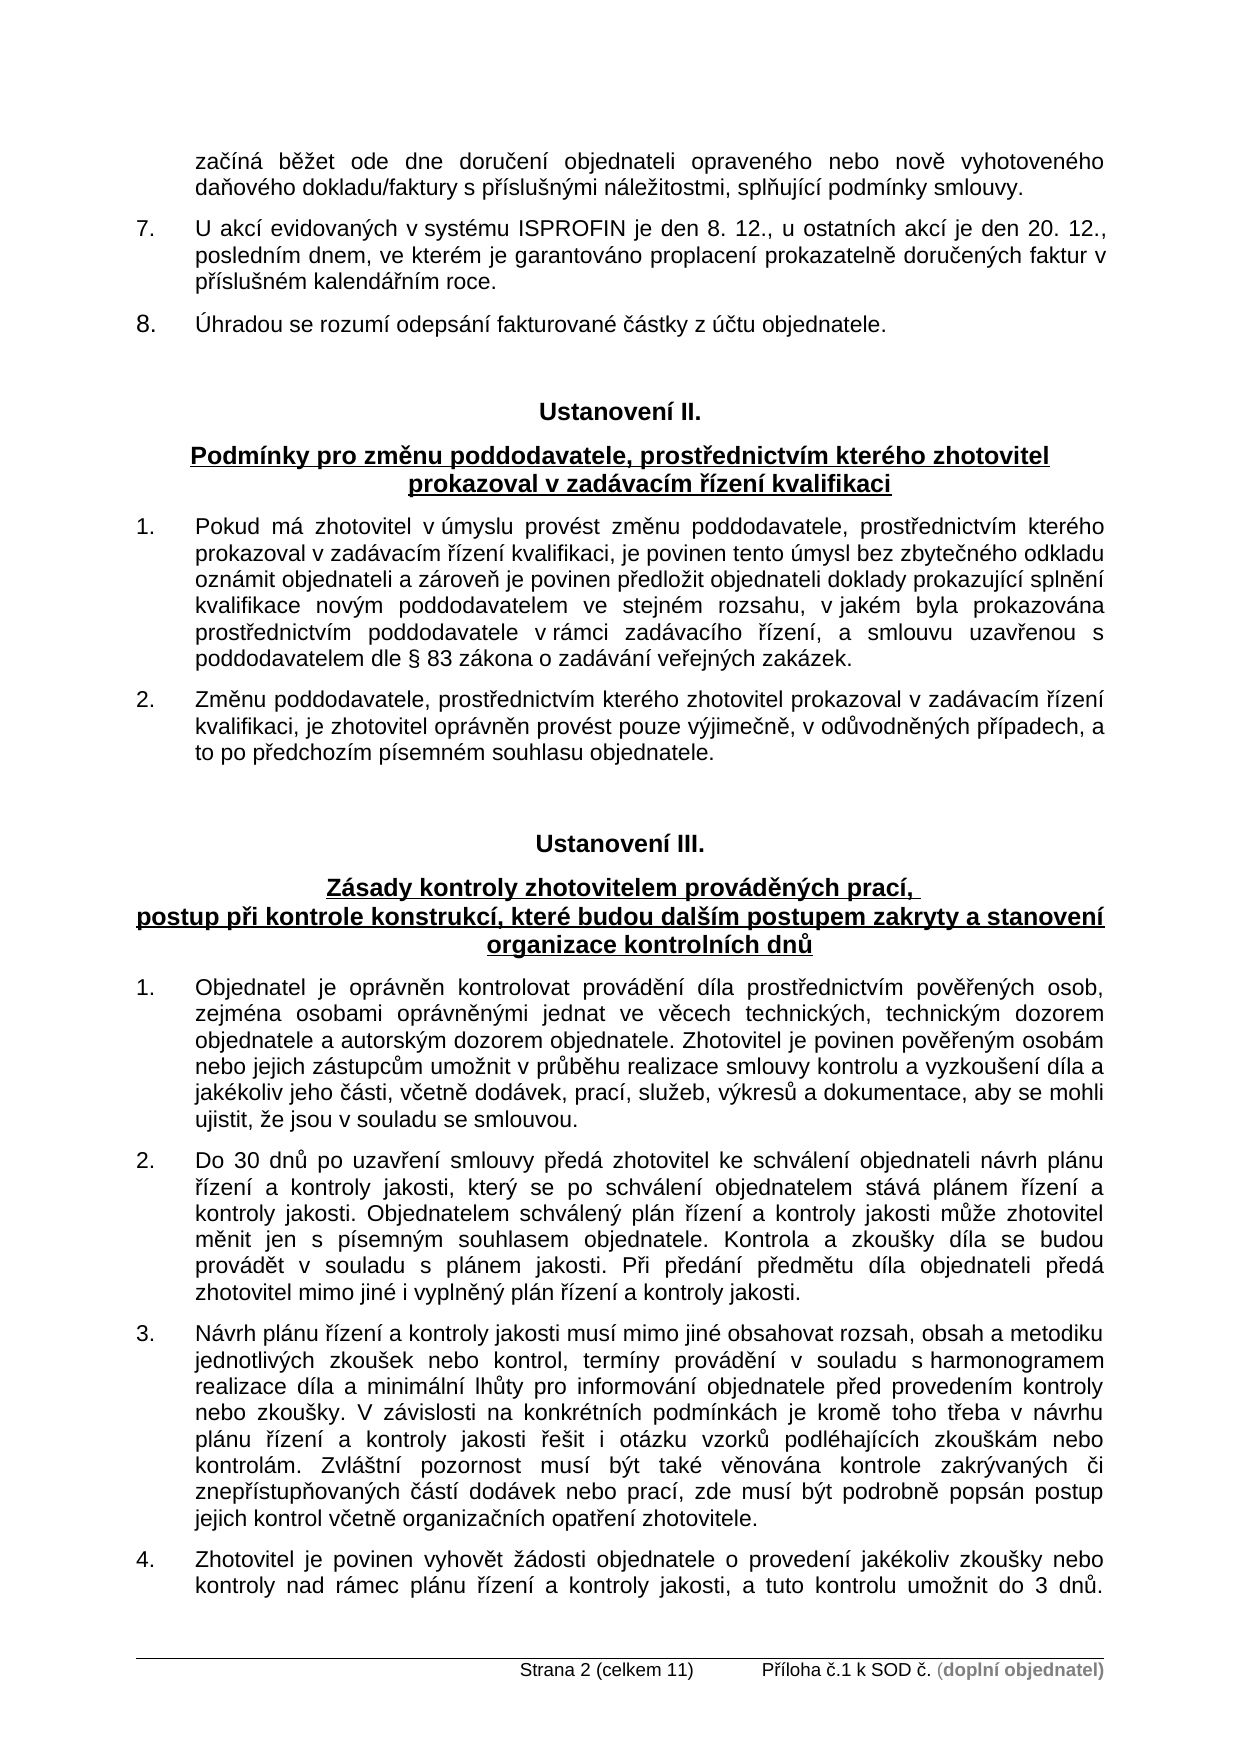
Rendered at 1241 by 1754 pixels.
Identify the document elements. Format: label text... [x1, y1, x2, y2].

list Návrh plánu řízení a kontroly jakosti musí mimo jiné obsahovat rozsah, obsah a metodiku jednotlivých zkoušek nebo kontrol, termíny provádění v souladu s harmonogramem realizace díla a minimální lhůty pro informování objednatele před provedením kontroly nebo zkoušky. V závislosti na konkrétních podmínkách je kromě toho třeba v návrhu plánu řízení a kontroly jakosti řešit i otázku vzorků podléhajících zkouškám nebo kontrolám. Zvláštní pozornost musí být také věnována kontrole zakrývaných či znepřístupňovaných částí dodávek nebo prací, zde musí být podrobně popsán postup jejich kontrol včetně organizačních opatření zhotovitele. [136, 1320, 1104, 1531]
list Ustanovení III. [136, 829, 1104, 858]
text Zásady kontroly zhotovitelem prováděných prací, [136, 873, 1104, 901]
list Změnu poddodavatele, prostřednictvím kterého zhotovitel prokazoval v zadávacím řízení kvalifikaci, je zhotovitel oprávněn provést pouze výjimečně, v odůvodněných případech, a to po předchozím písemném souhlasu objednatele. [136, 686, 1104, 765]
list U akcí evidovaných v systému ISPROFIN je den 8. 12., u ostatních akcí je den 20. 12., posledním dnem, ve kterém je garantováno proplacení prokazatelně doručených faktur v příslušném kalendářním roce. [136, 215, 1107, 294]
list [136, 148, 1104, 200]
list Do 30 dnů po uzavření smlouvy předá zhotovitel ke schválení objednateli návrh plánu řízení a kontroly jakosti, který se po schválení objednatelem stává plánem řízení a kontroly jakosti. Objednatelem schválený plán řízení a kontroly jakosti může zhotovitel měnit jen s písemným souhlasem objednatele. Kontrola a zkoušky díla se budou provádět v souladu s plánem jakosti. Při předání předmětu díla objednateli předá zhotovitel mimo jiné i vyplněný plán řízení a kontroly jakosti. [136, 1147, 1104, 1305]
text Podmínky pro změnu poddodavatele, prostřednictvím kterého zhotovitel prokazoval v zadávacím řízení kvalifikaci [136, 441, 1104, 498]
text postup při kontrole konstrukcí, které budou dalším postupem zakryty a stanovení organizace kontrolních dnů [136, 901, 1104, 926]
list Pokud má zhotovitel v úmyslu provést změnu poddodavatele, prostřednictvím kterého prokazoval v zadávacím řízení kvalifikaci, je povinen tento úmysl bez zbytečného odkladu oznámit objednateli a zároveň je povinen předložit objednateli doklady prokazující splnění kvalifikace novým poddodavatelem ve stejném rozsahu, v jakém byla prokazována prostřednictvím poddodavatele v rámci zadávacího řízení, a smlouvu uzavřenou s poddodavatelem dle § 83 zákona o zadávání veřejných zakázek. [136, 513, 1104, 671]
list Úhradou se rozumí odepsání fakturované částky z účtu objednatele. [136, 309, 1107, 338]
list Ustanovení II. [136, 397, 1104, 426]
list Objednatel je oprávněn kontrolovat provádění díla prostřednictvím pověřených osob, zejména osobami oprávněnými jednat ve věcech technických, technickým dozorem objednatele a autorským dozorem objednatele. Zhotovitel je povinen pověřeným osobám nebo jejich zástupcům umožnit v průběhu realizace smlouvy kontrolu a vyzkoušení díla a jakékoliv jeho části, včetně dodávek, prací, služeb, výkresů a dokumentace, aby se mohli ujistit, že jsou v souladu se smlouvou. [136, 974, 1104, 1132]
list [136, 1546, 1104, 1599]
text postup při kontrole konstrukcí, které budou dalším postupem zakryty a stanovení organizace kontrolních dnů [136, 928, 1104, 959]
